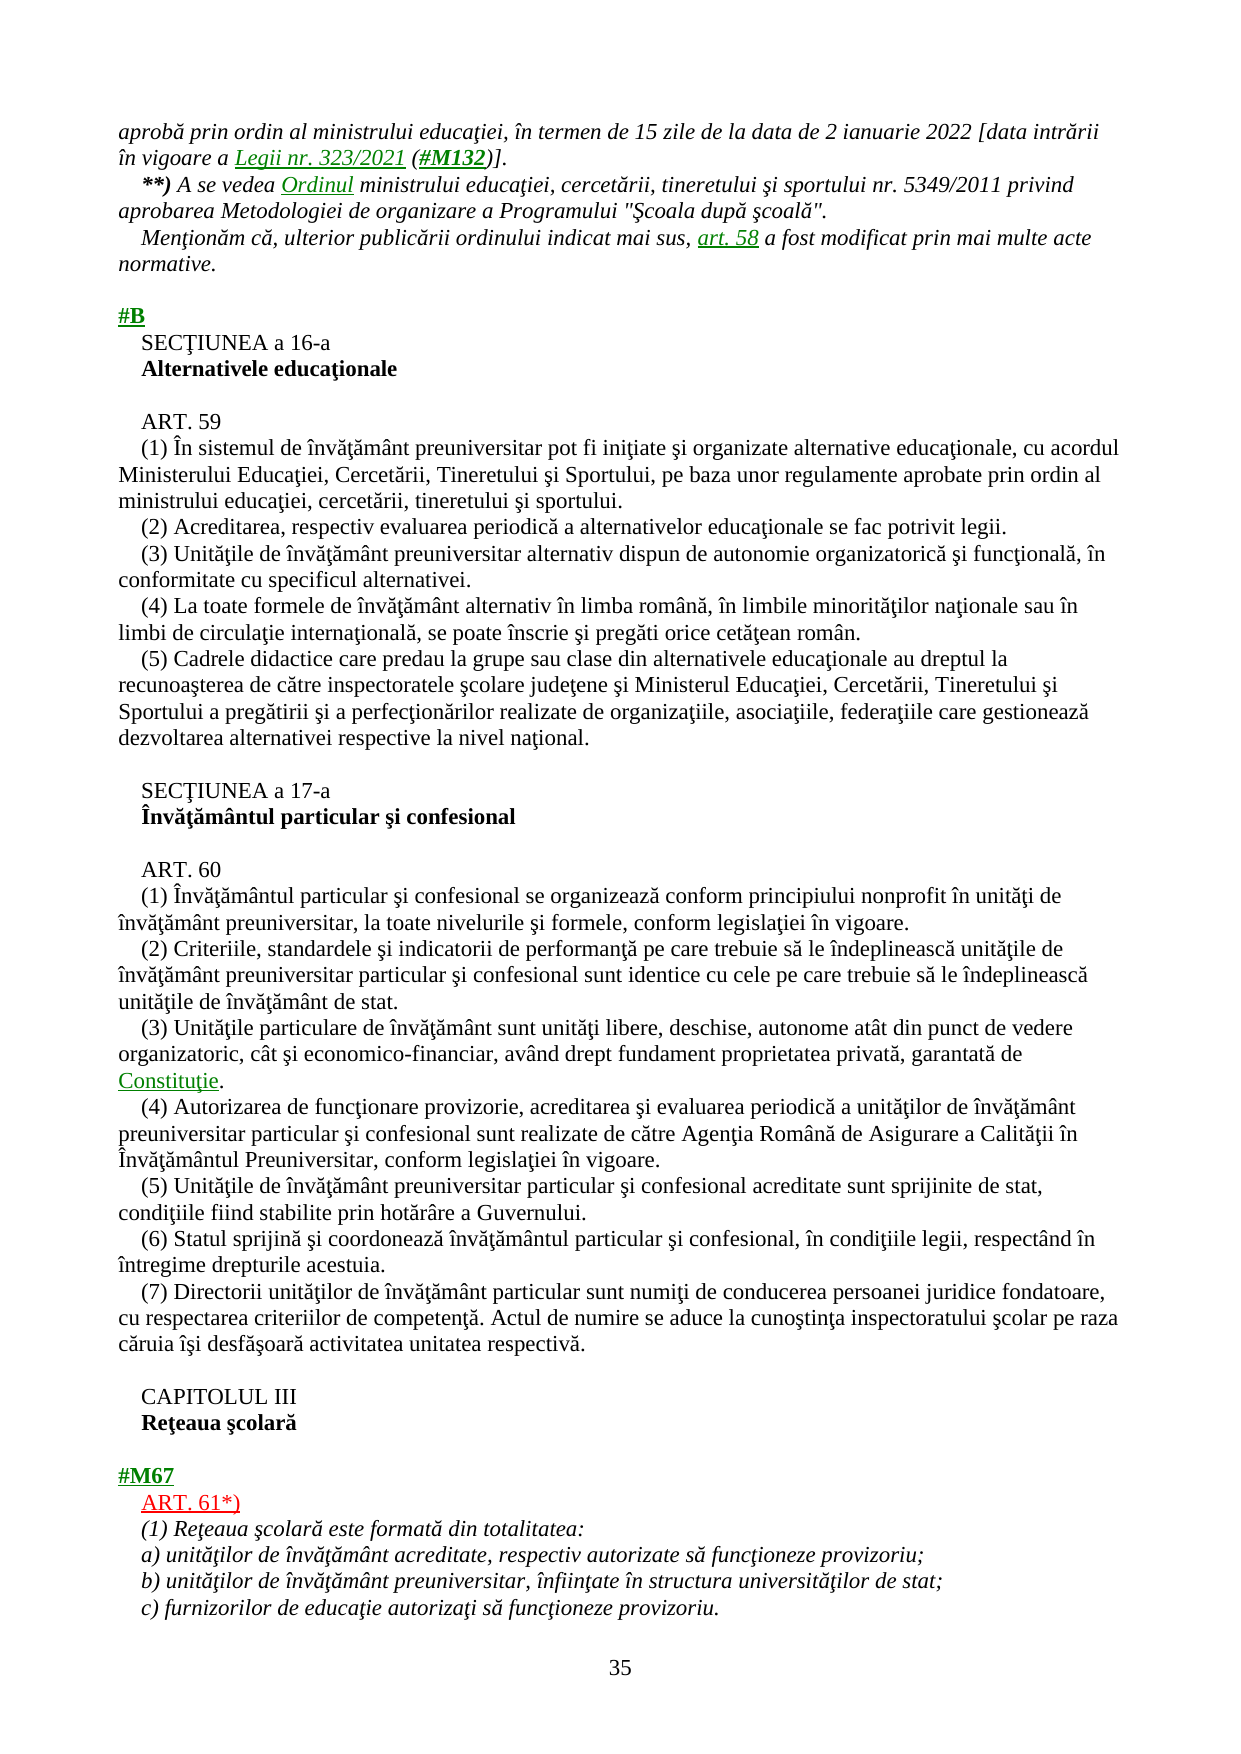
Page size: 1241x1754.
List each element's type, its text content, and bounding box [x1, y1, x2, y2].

text (4) Autorizarea de funcţionare provizorie, acreditarea şi evaluarea periodică a unităţilor de învăţământ preuniversitar particular şi confesional sunt realizate de către Agenţia Română de Asigurare a Calităţii în Învăţământul Preuniversitar, conform legislaţiei în vigoare. [118, 1093, 1122, 1172]
text c) furnizorilor de educaţie autorizaţi să funcţioneze provizoriu. [118, 1594, 1122, 1620]
text b) unităţilor de învăţământ preuniversitar, înfiinţate în structura universităţilor de stat; [118, 1568, 1122, 1594]
text #M67 [118, 1462, 1122, 1488]
text (2) Acreditarea, respectiv evaluarea periodică a alternativelor educaţionale se fac potrivit legii. [118, 513, 1122, 540]
text (4) La toate formele de învăţământ alternativ în limba română, în limbile minorităţilor naţionale sau în limbi de circulaţie internaţională, se poate înscrie şi pregăti orice cetăţean român. [118, 592, 1122, 645]
text CAPITOLUL III [118, 1383, 1122, 1409]
text (1) Învăţământul particular şi confesional se organizează conform principiului nonprofit în unităţi de învăţământ preuniversitar, la toate nivelurile şi formele, conform legislaţiei în vigoare. [118, 882, 1122, 935]
text SECŢIUNEA a 16-a [118, 329, 1122, 355]
text (2) Criteriile, standardele şi indicatorii de performanţă pe care trebuie să le îndeplinească unităţile de învăţământ preuniversitar particular şi confesional sunt identice cu cele pe care trebuie să le îndeplinească unităţile de învăţământ de stat. [118, 935, 1122, 1014]
text Menţionăm că, ulterior publicării ordinului indicat mai sus, art. 58 a fost modificat prin mai multe acte normative. [118, 223, 1122, 276]
text (5) Cadrele didactice care predau la grupe sau clase din alternativele educaţionale au dreptul la recunoaşterea de către inspectoratele şcolare judeţene şi Ministerul Educaţiei, Cercetării, Tineretului şi Sportului a pregătirii şi a perfecţionărilor realizate de organizaţiile, asociaţiile, federaţiile care gestionează dezvoltarea alternativei respective la nivel naţional. [118, 645, 1122, 751]
text ART. 59 [118, 408, 1122, 434]
text ART. 61*) [118, 1488, 1122, 1515]
text Alternativele educaţionale [118, 355, 1122, 382]
text #B [118, 303, 1122, 329]
text Reţeaua şcolară [118, 1409, 1122, 1436]
text (3) Unităţile de învăţământ preuniversitar alternativ dispun de autonomie organizatorică şi funcţională, în conformitate cu specificul alternativei. [118, 540, 1122, 592]
text (1) Reţeaua şcolară este formată din totalitatea: [118, 1515, 1122, 1541]
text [118, 118, 1122, 171]
text a) unităţilor de învăţământ acreditate, respectiv autorizate să funcţioneze provizoriu; [118, 1541, 1122, 1568]
text Învăţământul particular şi confesional [118, 803, 1122, 830]
text **) A se vedea Ordinul ministrului educaţiei, cercetării, tineretului şi sportului nr. 5349/2011 privind aprobarea Metodologiei de organizare a Programului "Şcoala după şcoală". [118, 171, 1122, 223]
text SECŢIUNEA a 17-a [118, 777, 1122, 803]
text (5) Unităţile de învăţământ preuniversitar particular şi confesional acreditate sunt sprijinite de stat, condiţiile fiind stabilite prin hotărâre a Guvernului. [118, 1172, 1122, 1225]
text (1) În sistemul de învăţământ preuniversitar pot fi iniţiate şi organizate alternative educaţionale, cu acordul Ministerului Educaţiei, Cercetării, Tineretului şi Sportului, pe baza unor regulamente aprobate prin ordin al ministrului educaţiei, cercetării, tineretului şi sportului. [118, 434, 1122, 513]
text (6) Statul sprijină şi coordonează învăţământul particular şi confesional, în condiţiile legii, respectând în întregime drepturile acestuia. [118, 1225, 1122, 1278]
text (3) Unităţile particulare de învăţământ sunt unităţi libere, deschise, autonome atât din punct de vedere organizatoric, cât şi economico-financiar, având drept fundament proprietatea privată, garantată de Constituţie. [118, 1014, 1122, 1093]
text ART. 60 [118, 856, 1122, 882]
text (7) Directorii unităţilor de învăţământ particular sunt numiţi de conducerea persoanei juridice fondatoare, cu respectarea criteriilor de competenţă. Actul de numire se aduce la cunoştinţa inspectoratului şcolar pe raza căruia îşi desfăşoară activitatea unitatea respectivă. [118, 1278, 1122, 1357]
